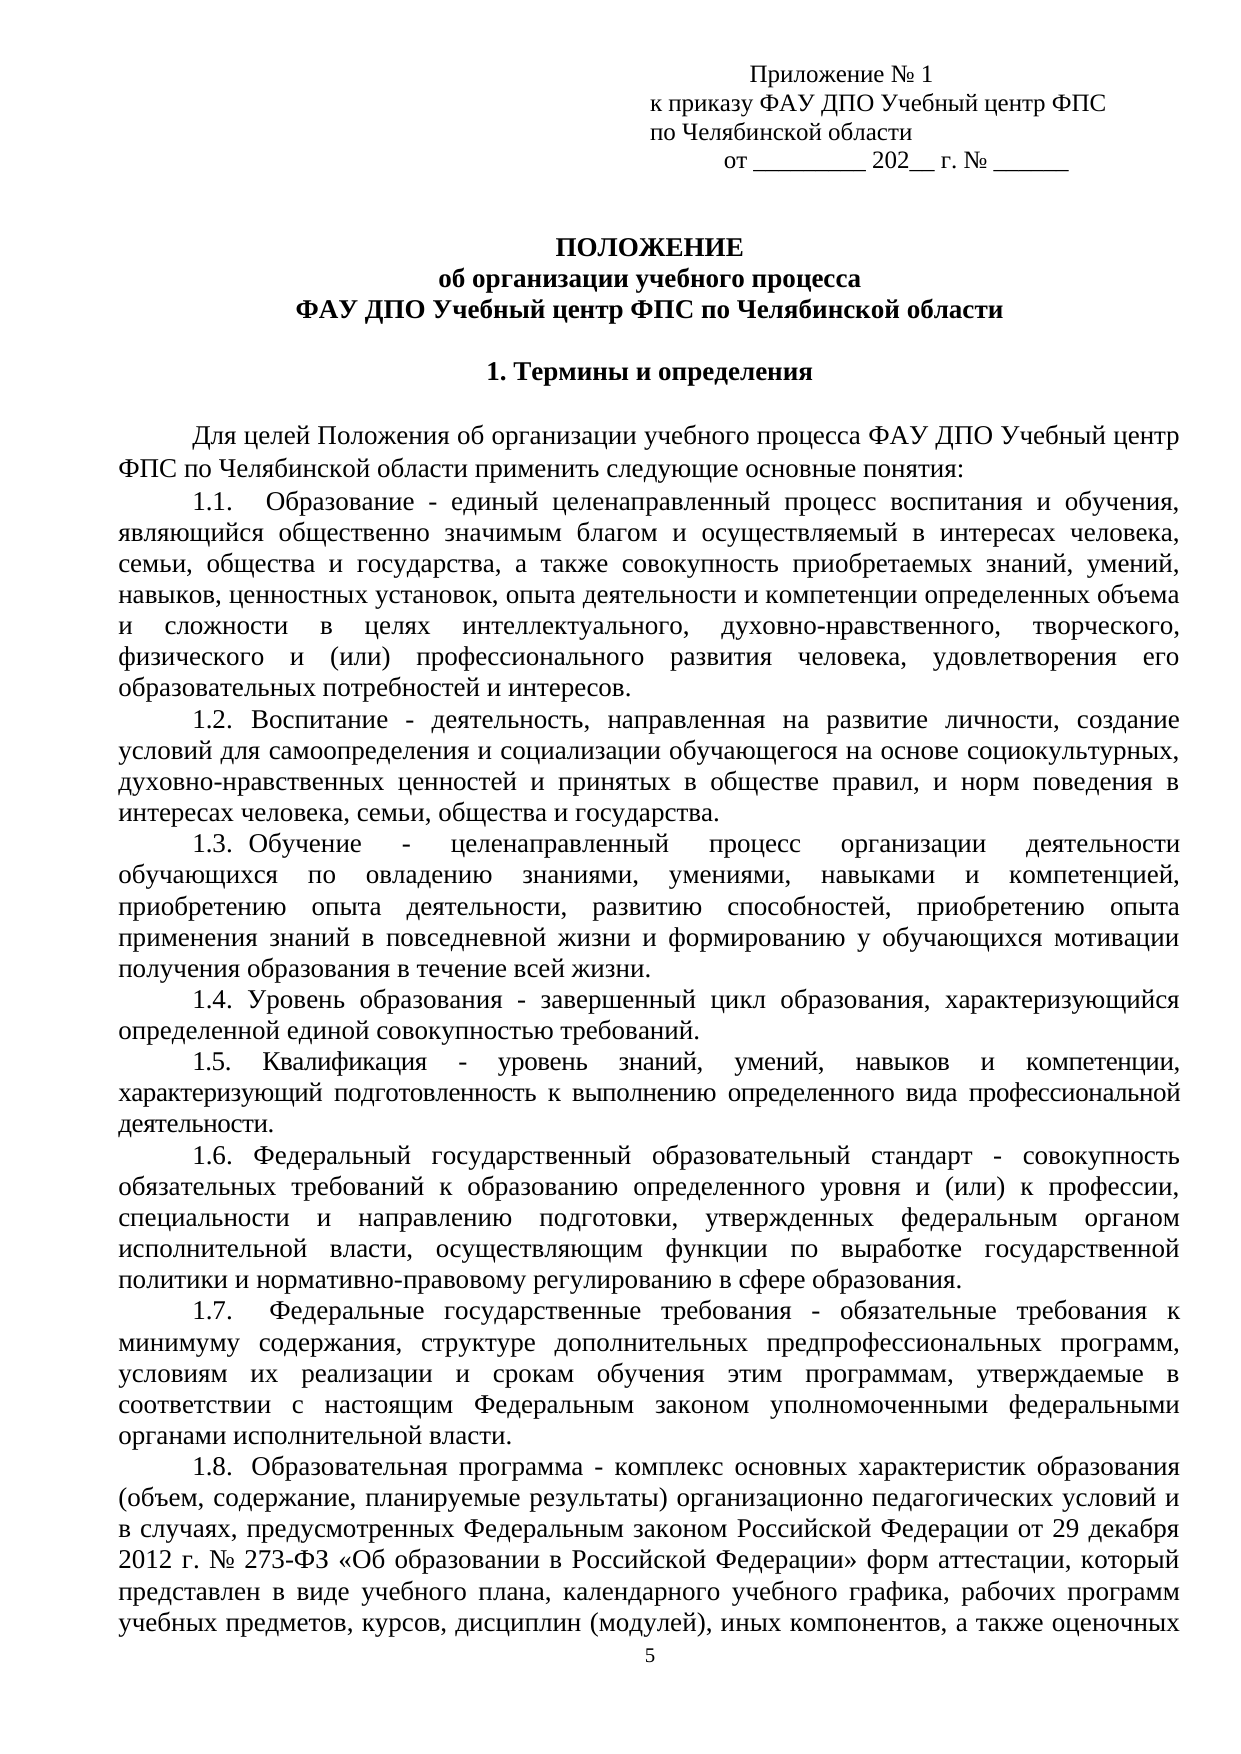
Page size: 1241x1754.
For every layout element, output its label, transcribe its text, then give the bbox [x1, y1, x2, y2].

text 1.5. Квалификация - уровень знаний, умений, навыков и компетенции, характеризующий подготовленность к выполнению определенного вида профессиональной деятельности. [118, 1045, 1181, 1139]
text 1.6. Федеральный государственный образовательный стандарт - совокупность обязательных требований к образованию определенного уровня и (или) к профессии, специальности и направлению подготовки, утвержденных федеральным органом исполнительной власти, осуществляющим функции по выработке государственной политики и нормативно-правовому регулированию в сфере образования. [118, 1139, 1181, 1294]
text Для целей Положения об организации учебного процесса ФАУ ДПО Учебный центр ФПС по Челябинской области применить следующие основные понятия: [118, 418, 1181, 485]
text 1.7. Федеральные государственные требования - обязательные требования к минимуму содержания, структуре дополнительных предпрофессиональных программ, условиям их реализации и срокам обучения этим программам, утверждаемые в соответствии с настоящим Федеральным законом уполномоченными федеральными органами исполнительной власти. [118, 1294, 1181, 1450]
text 1.2. Воспитание - деятельность, направленная на развитие личности, создание условий для самоопределения и социализации обучающегося на основе социокультурных, духовно-нравственных ценностей и принятых в обществе правил, и норм поведения в интересах человека, семьи, общества и государства. [118, 703, 1181, 827]
text от _________ 202__ г. № ______ [723, 145, 1181, 174]
text Приложение № 1 [737, 59, 1181, 88]
text 1.3. Обучение - целенаправленный процесс организации деятельности обучающихся по овладению знаниями, умениями, навыками и компетенцией, приобретению опыта деятельности, развитию способностей, приобретению опыта применения знаний в повседневной жизни и формированию у обучающихся мотивации получения образования в течение всей жизни. [118, 827, 1181, 983]
subtitle ФАУ ДПО Учебный центр ФПС по Челябинской области [118, 293, 1181, 324]
subtitle об организации учебного процесса [118, 262, 1181, 293]
text 1. Термины и определения [118, 355, 1181, 386]
text 1.1. Образование - единый целенаправленный процесс воспитания и обучения, являющийся общественно значимым благом и осуществляемый в интересах человека, семьи, общества и государства, а также совокупность приобретаемых знаний, умений, навыков, ценностных установок, опыта деятельности и компетенции определенных объема и сложности в целях интеллектуального, духовно-нравственного, творческого, физического и (или) профессионального развития человека, удовлетворения его образовательных потребностей и интересов. [118, 485, 1181, 703]
subtitle ПОЛОЖЕНИЕ [118, 231, 1181, 262]
text к приказу ФАУ ДПО Учебный центр ФПС [650, 88, 1181, 117]
text по Челябинской области [650, 117, 1181, 145]
text 1.4. Уровень образования - завершенный цикл образования, характеризующийся определенной единой совокупностью требований. [118, 983, 1181, 1045]
